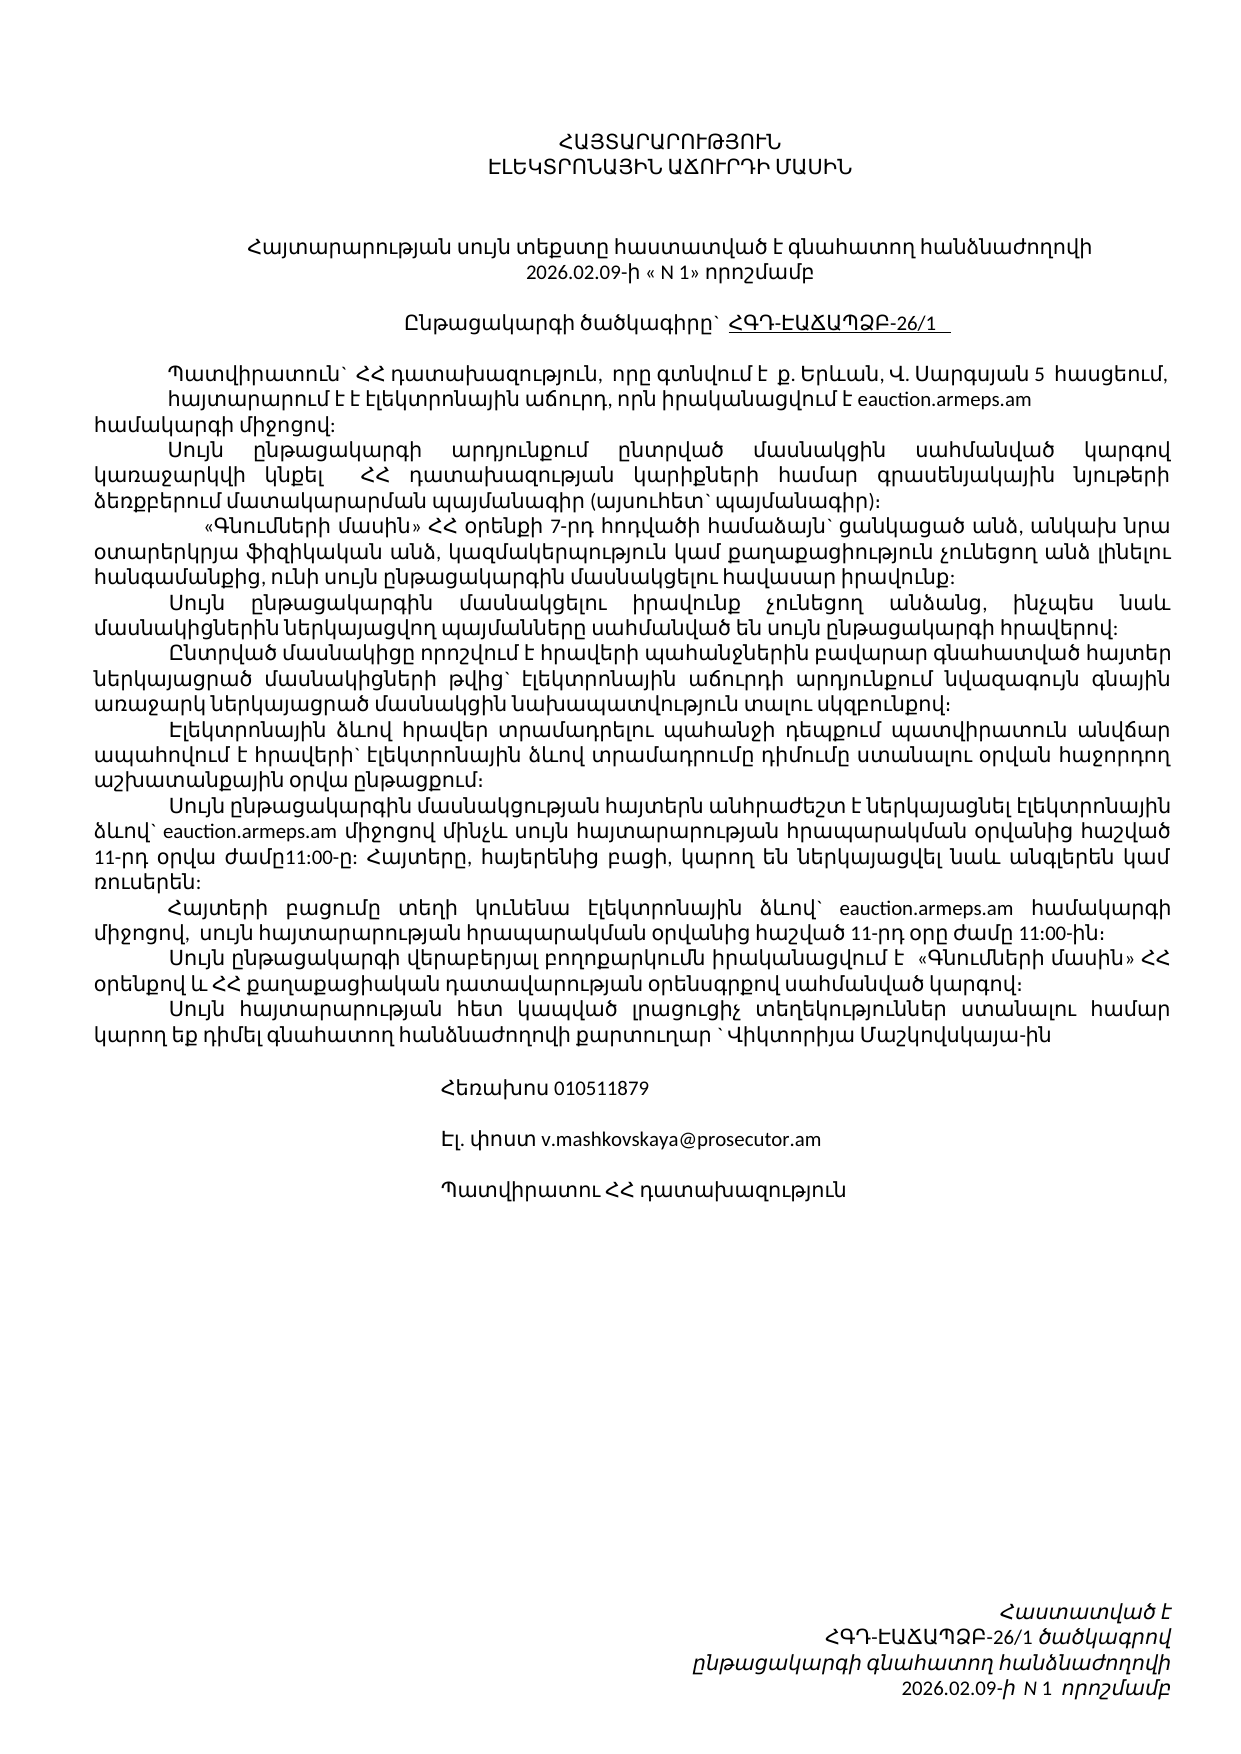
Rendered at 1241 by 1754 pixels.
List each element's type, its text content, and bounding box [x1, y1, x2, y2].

text Սույն ընթացակարգին մասնակցելու իրավունք չունեցող անձանց, ինչպես նաև մասնակիցներին ներկայացվող պայմանները սահմանված են սույն ընթացակարգի հրավերով: [94, 590, 1171, 641]
text Էլեկտրոնային ձևով հրավեր տրամադրելու պահանջի դեպքում պատվիրատուն անվճար ապահովում է հրավերի` էլեկտրոնային ձևով տրամադրումը դիմումը ստանալու օրվան հաջորդող աշխատանքային օրվա ընթացքում։ [94, 717, 1171, 793]
text «Գնումների մասին» ՀՀ օրենքի 7-րդ հոդվածի համաձայն` ցանկացած անձ, անկախ նրա օտարերկրյա ֆիզիկական անձ, կազմակերպություն կամ քաղաքացիություն չունեցող անձ լինելու հանգամանքից, ունի սույն ընթացակարգին մասնակցելու հավասար իրավունք: [94, 513, 1171, 590]
text ընթացակարգի գնահատող հանձնաժողովի [94, 1650, 1171, 1675]
text ԷԼԵԿՏՐՈՆԱՅԻՆ ԱՃՈՒՐԴԻ ՄԱՍԻՆ [94, 154, 1171, 180]
text 2026.02.09 -ի N 1 որոշմամբ [94, 1675, 1171, 1701]
text 2026.02.09 -ի « N 1» որոշմամբ [94, 259, 1171, 285]
text Պատվիրատու ՀՀ դատախազություն [94, 1177, 1171, 1203]
text Էլ. փոստ v.mashkovskaya@prosecutor.am [94, 1126, 1171, 1152]
text Սույն հայտարարության հետ կապված լրացուցիչ տեղեկություններ ստանալու համար կարող եք դիմել գնահատող հանձնաժողովի քարտուղար ` Վիկտորիյա Մաշկովսկայա-ին [94, 996, 1171, 1047]
text Պատվիրատուն` ՀՀ դատախազություն, որը գտնվում է ք. Երևան, Վ. Սարգսյան 5 հասցեում, [94, 361, 1171, 386]
text հայտարարում է է էլեկտրոնային աճուրդ, որն իրականացվում է eauction.armeps.am համակարգի միջոցով: [94, 386, 1171, 437]
text Սույն ընթացակարգի արդյունքում ընտրված մասնակցին սահմանված կարգով կառաջարկվի կնքել ՀՀ դատախազության կարիքների համար գրասենյակային նյութերի ձեռքբերում մատակարարման պայմանագիր (այսուհետ` պայմանագիր)։ [94, 437, 1171, 513]
text Հայտարարության սույն տեքստը հաստատված է գնահատող հանձնաժողովի [94, 234, 1171, 259]
text Սույն ընթացակարգի վերաբերյալ բողոքարկումն իրականացվում է «Գնումների մասին» ՀՀ օրենքով և ՀՀ քաղաքացիական դատավարության օրենսգրքով սահմանված կարգով։ [94, 946, 1171, 996]
text Հայտերի բացումը տեղի կունենա էլեկտրոնային ձևով` eauction.armeps.am համակարգի միջոցով, սույն հայտարարության հրապարակման օրվանից հաշված 11-րդ օրը ժամը 11:00-ին։ [94, 895, 1171, 946]
text Սույն ընթացակարգին մասնակցության հայտերն անհրաժեշտ է ներկայացնել էլեկտրոնային ձևով` eauction.armeps.am միջոցով մինչև սույն հայտարարության հրապարակման օրվանից հաշված 11-րդ օրվա ժամը11:00-ը: Հայտերը, հայերենից բացի, կարող են ներկայացվել նաև անգլերեն կամ ռուսերեն: [94, 793, 1171, 895]
text Ընտրված մասնակիցը որոշվում է հրավերի պահանջներին բավարար գնահատված հայտեր ներկայացրած մասնակիցների թվից` էլեկտրոնային աճուրդի արդյունքում նվազագույն գնային առաջարկ ներկայացրած մասնակցին նախապատվություն տալու սկզբունքով։ [94, 641, 1171, 717]
text ՀԱՅՏԱՐԱՐՈՒԹՅՈՒՆ [94, 129, 1171, 154]
text Ընթացակարգի ծածկագիրը` ՀԳԴ-ԷԱՃԱՊՁԲ-26/1 [94, 310, 1171, 336]
text Հեռախոս 010511879 [94, 1076, 1171, 1101]
text Հաստատված է [94, 1599, 1171, 1624]
text ՀԳԴ-ԷԱՃԱՊՁԲ-26/1 ծածկագրով [94, 1624, 1171, 1650]
